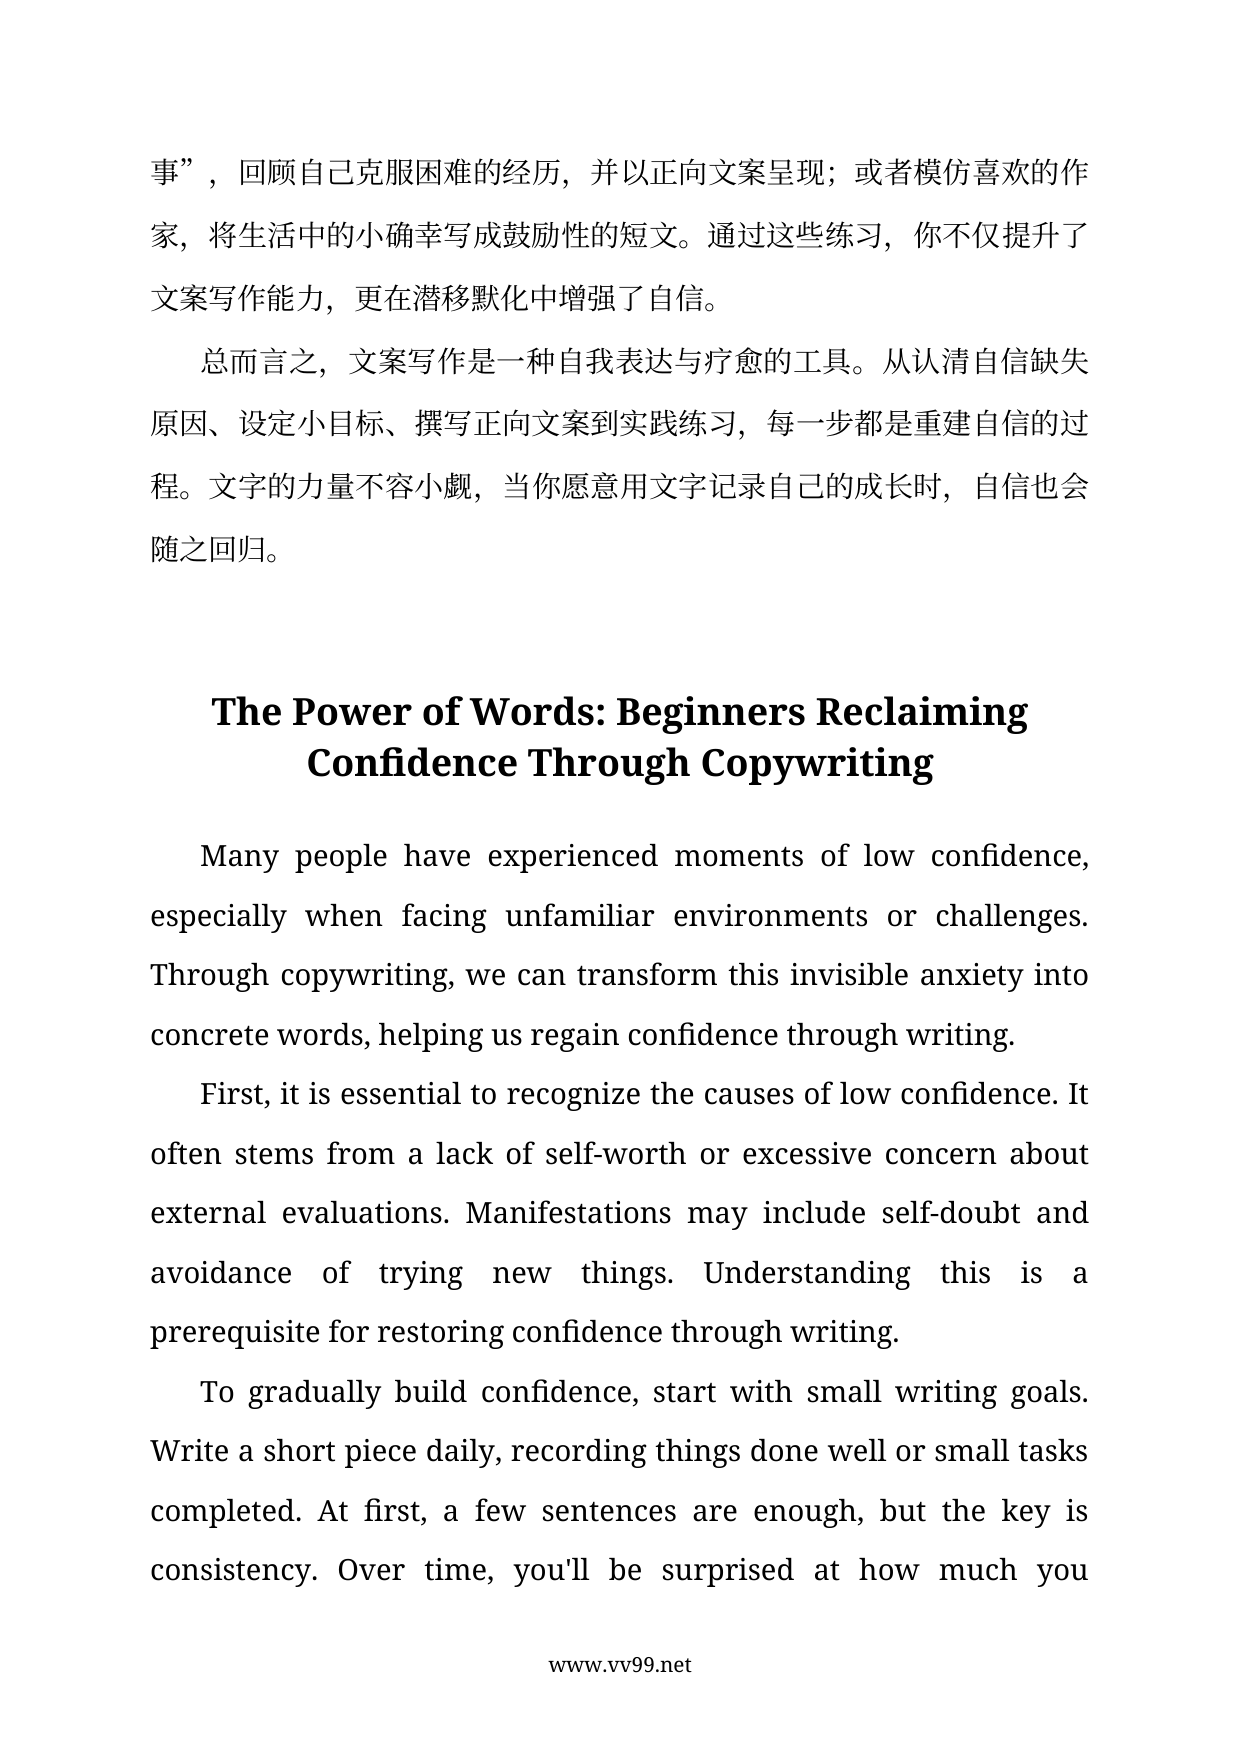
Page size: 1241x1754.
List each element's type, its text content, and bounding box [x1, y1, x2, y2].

text 总而言之，文案写作是一种自我表达与疗愈的工具。从认清自信缺失原因、设定小目标、撰写正向文案到实践练习，每一步都是重建自信的过程。文字的力量不容小觑，当你愿意用文字记录自己的成长时，自信也会随之回归。 [150, 338, 1090, 569]
text First, it is essential to recognize the causes of low confidence. It often stems from a lack of self-worth or excessive concern about external evaluations. Manifestations may include self-doubt and avoidance of trying new things. Understanding this is a prerequisite for restoring confidence through writing. [150, 1073, 1090, 1351]
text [150, 1371, 1090, 1589]
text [150, 150, 1090, 317]
subtitle The Power of Words: Beginners Reclaiming Confidence Through Copywriting [150, 686, 1090, 788]
text Many people have experienced moments of low confidence, especially when facing unfamiliar environments or challenges. Through copywriting, we can transform this invisible anxiety into concrete words, helping us regain confidence through writing. [150, 836, 1090, 1054]
